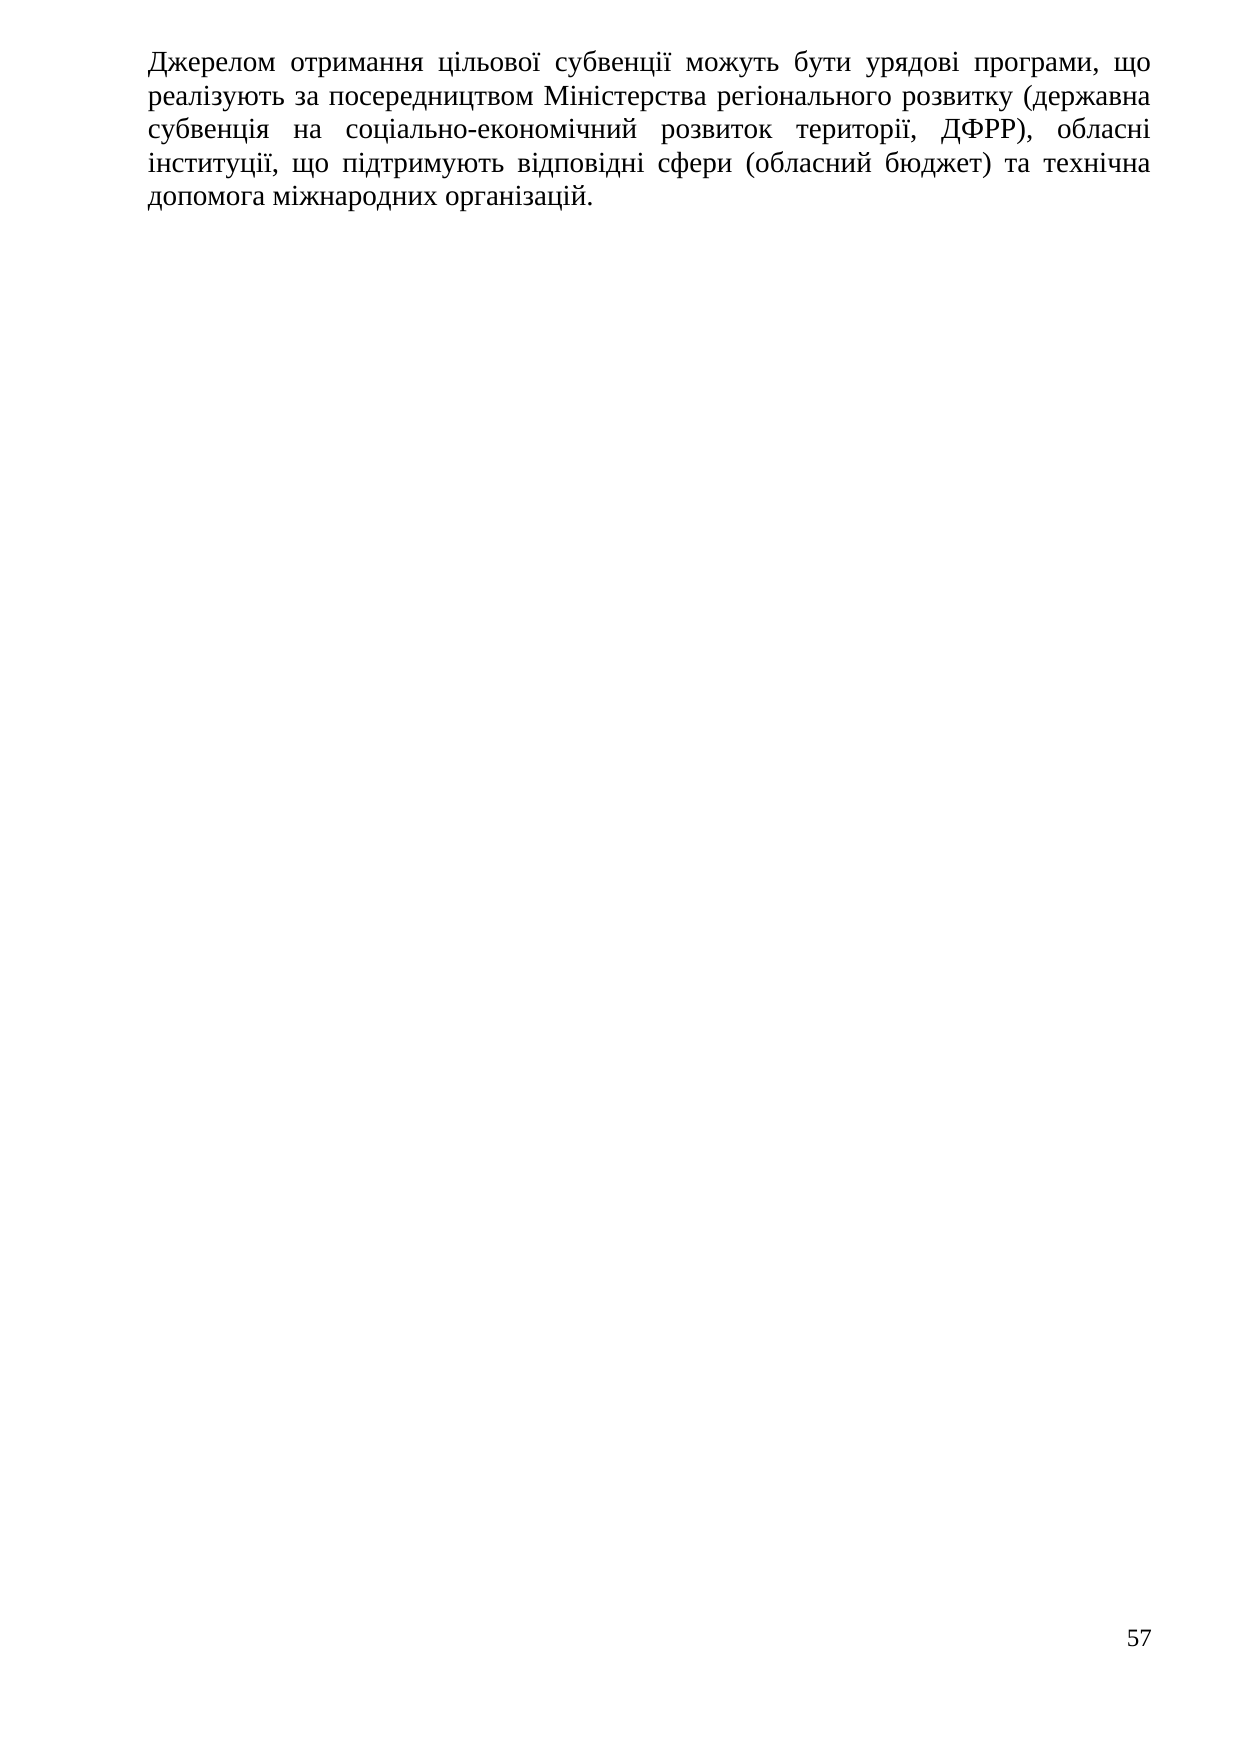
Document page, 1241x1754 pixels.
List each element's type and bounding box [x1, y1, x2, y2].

text [148, 44, 1152, 212]
